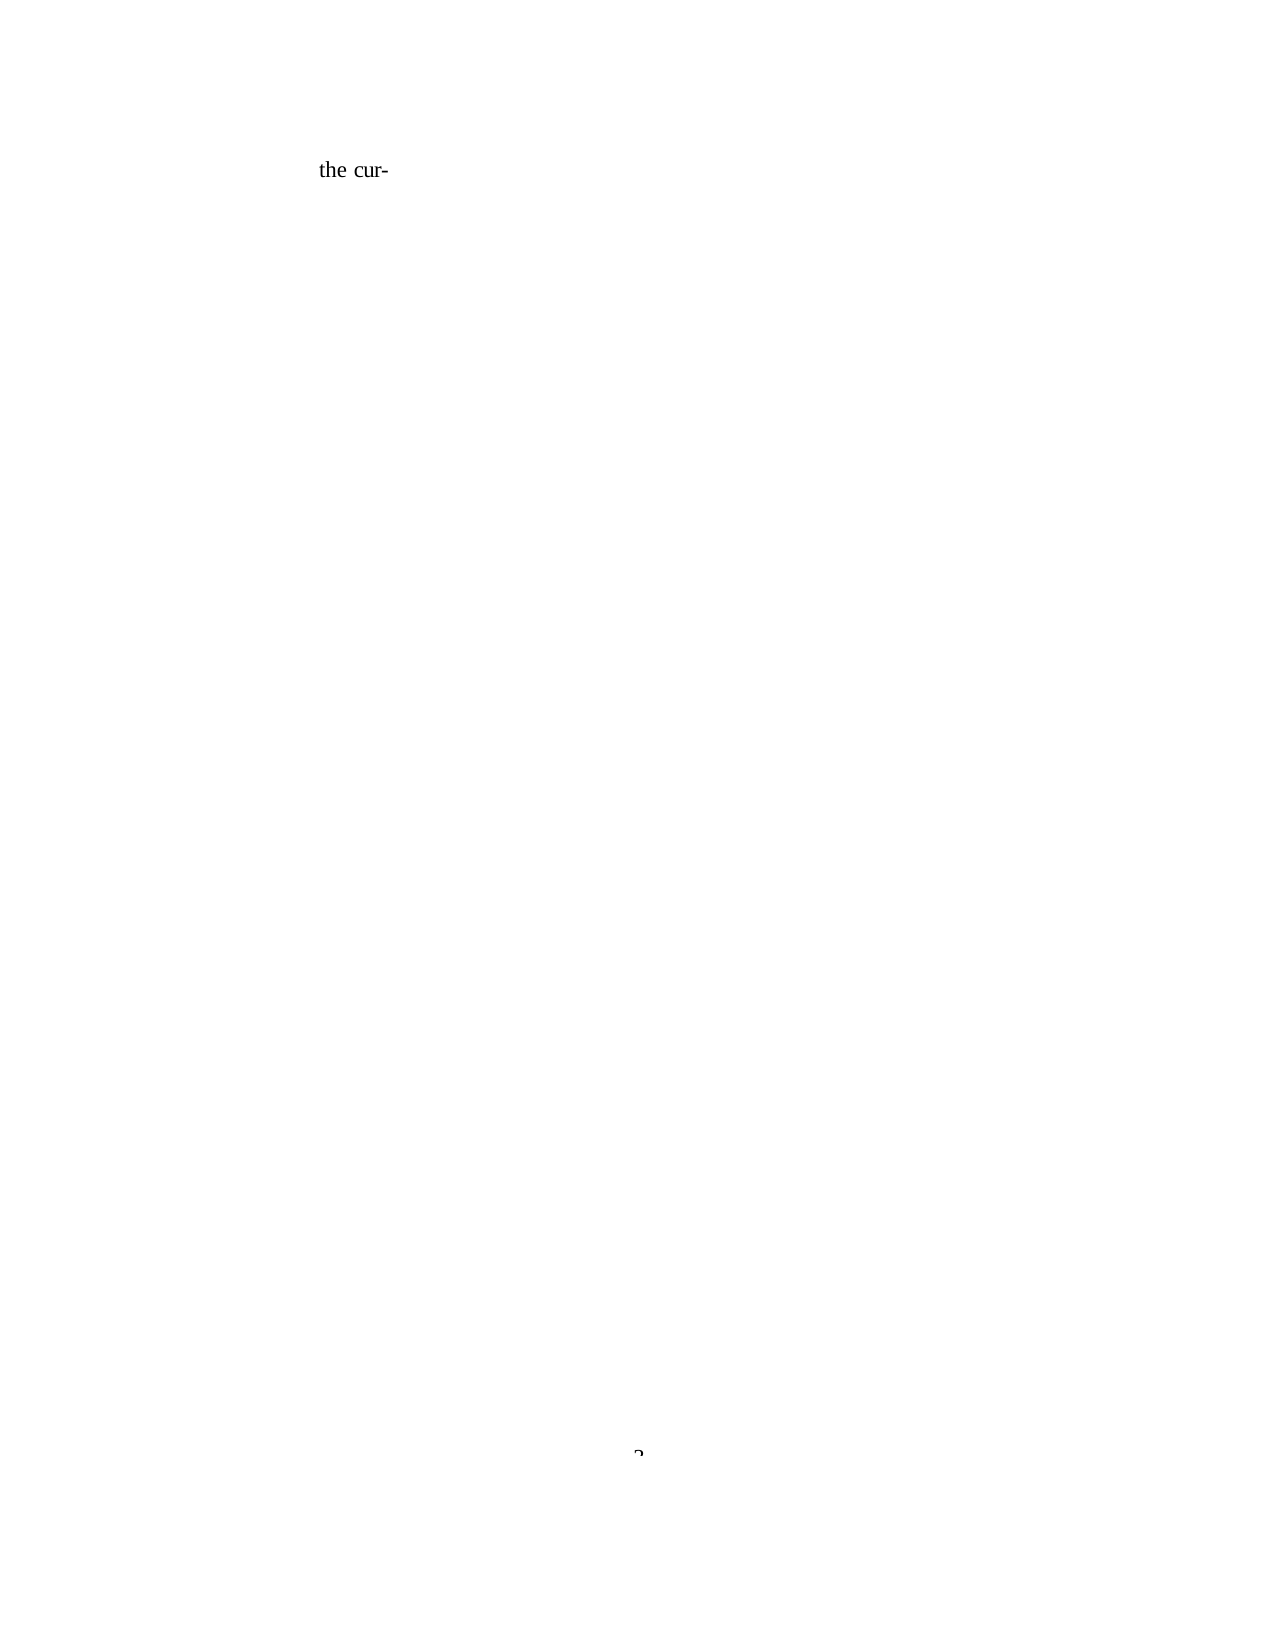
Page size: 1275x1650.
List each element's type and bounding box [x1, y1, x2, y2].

text [319, 156, 1010, 183]
